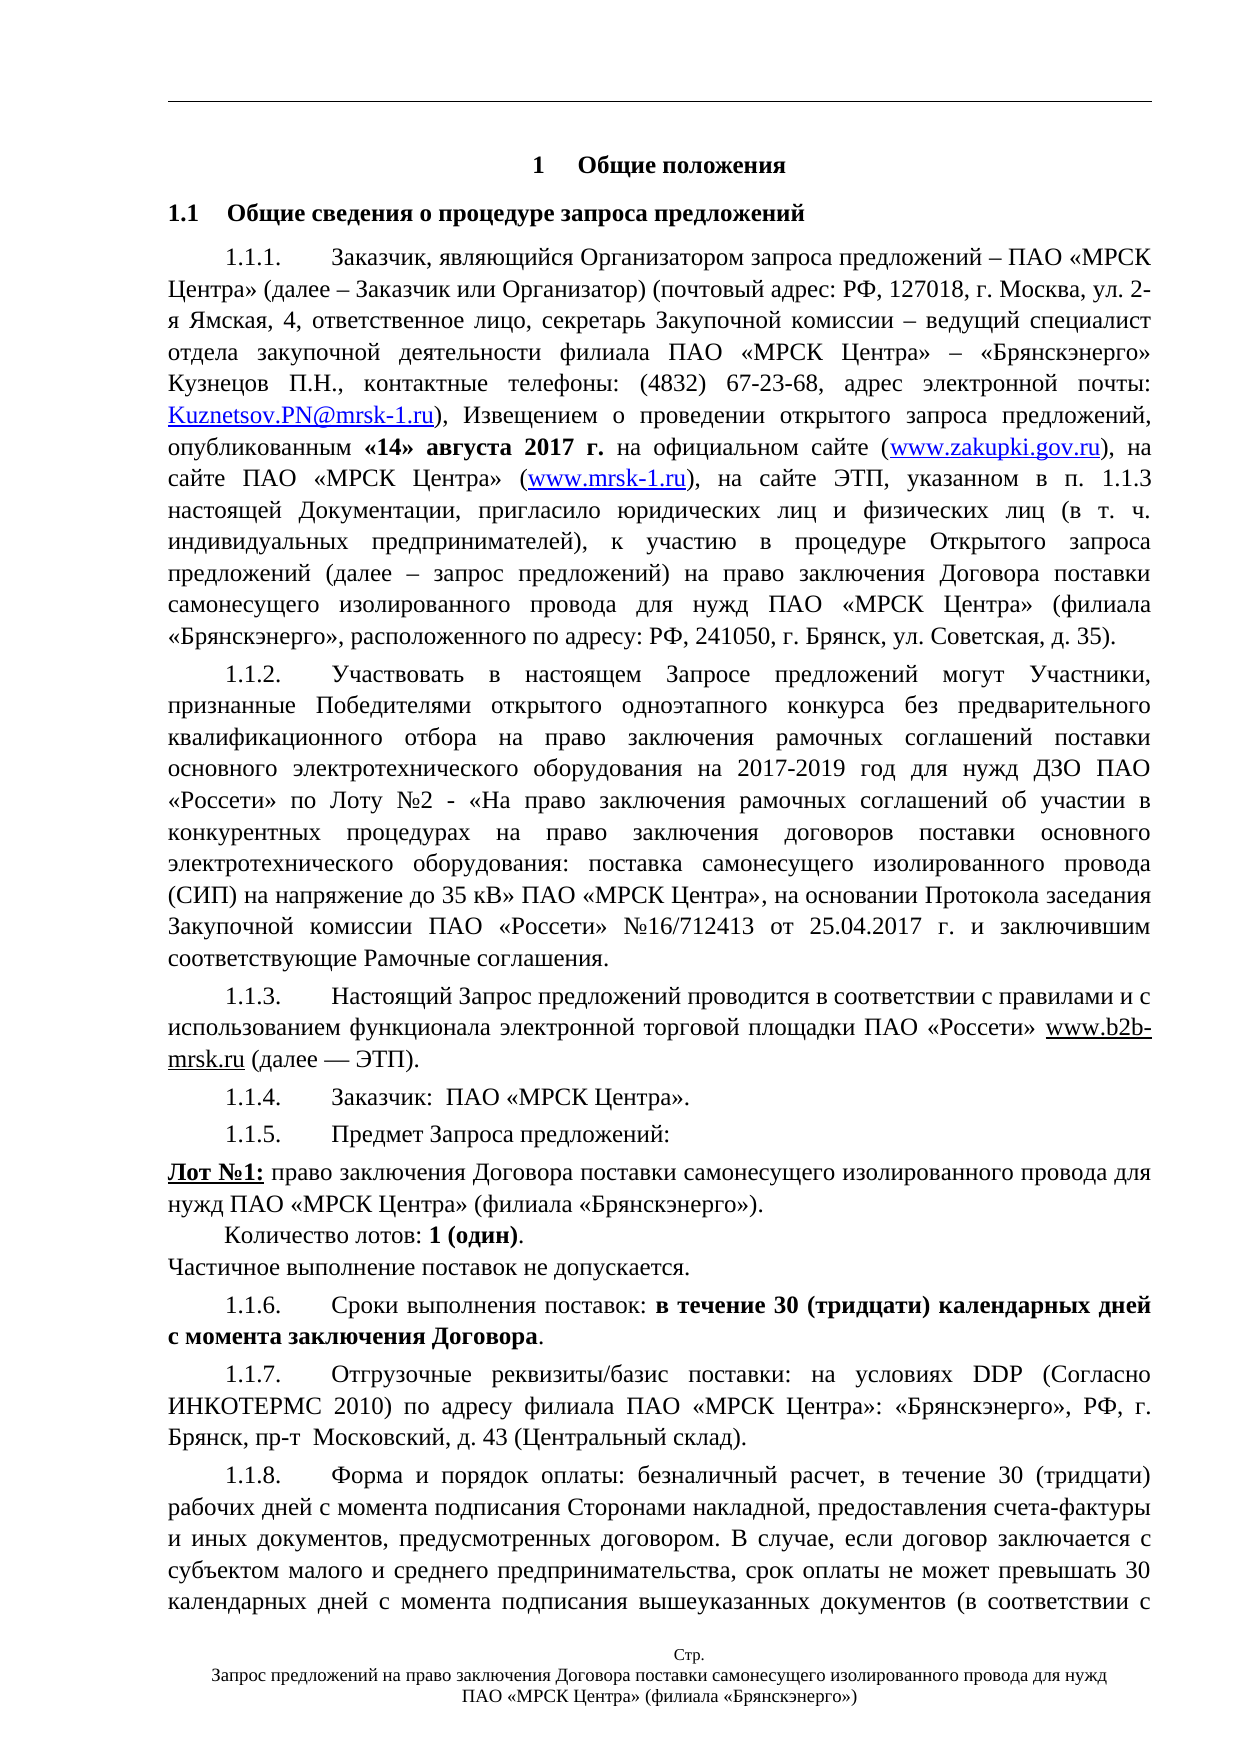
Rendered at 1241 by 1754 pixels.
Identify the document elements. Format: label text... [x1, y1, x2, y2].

subtitle Общие сведения о процедуре запроса предложений [168, 198, 1152, 227]
text Лот №1: право заключения Договора поставки самонесущего изолированного провода для нужд ПАО «МРСК Центра» (филиала «Брянскэнерго»). [168, 1157, 1152, 1218]
list Заказчик: ПАО «МРСК Центра». [168, 1082, 1152, 1110]
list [168, 1460, 1152, 1615]
list Настоящий Запрос предложений проводится в соответствии с правилами и с использованием функционала электронной торговой площадки ПАО «Россети» www.b2b-mrsk.ru (далее — ЭТП). [168, 981, 1152, 1073]
list Участвовать в настоящем Запросе предложений могут Участники, признанные Победителями открытого одноэтапного конкурса без предварительного квалификационного отбора на право заключения рамочных соглашений поставки основного электротехнического оборудования на 2017-2019 год для нужд ДЗО ПАО «Россети» по Лоту №2 - «На право заключения рамочных соглашений об участии в конкурентных процедурах на право заключения договоров поставки основного электротехнического оборудования: поставка самонесущего изолированного провода (СИП) на напряжение до 35 кВ» ПАО «МРСК Центра», на основании Протокола заседания Закупочной комиссии ПАО «Россети» №16/712413 от 25.04.2017 г. и заключившим соответствующие Рамочные соглашения. [168, 659, 1152, 972]
list Заказчик, являющийся Организатором запроса предложений – ПАО «МРСК Центра» (далее – Заказчик или Организатор) (почтовый адрес: РФ, 127018, г. Москва, ул. 2-я Ямская, 4, ответственное лицо, секретарь Закупочной комиссии – ведущий специалист отдела закупочной деятельности филиала ПАО «МРСК Центра» – «Брянскэнерго» Кузнецов П.Н., контактные телефоны: (4832) 67-23-68, адрес электронной почты: Kuznetsov.PN@mrsk-1.ru), Извещением о проведении открытого запроса предложений, опубликованным «14» августа 2017 г. на официальном сайте (www.zakupki.gov.ru), на сайте ПАО «МРСК Центра» (www.mrsk-1.ru), на сайте ЭТП, указанном в п. 1.1.2 настоящей Документации, пригласило юридических лиц и физических лиц (в т. ч. индивидуальных предпринимателей), к участию в процедуре Открытого запроса предложений (далее – запрос предложений) на право заключения Договора поставки самонесущего изолированного провода для нужд ПАО «МРСК Центра» (филиала «Брянскэнерго», расположенного по адресу: РФ, 241050, г. Брянск, ул. Советская, д. 35). [168, 242, 1152, 650]
list Сроки выполнения поставок: в течение 30 (тридцати) календарных дней с момента заключения Договора. [168, 1290, 1152, 1350]
list Предмет Запроса предложений: [168, 1119, 1152, 1148]
list Отгрузочные реквизиты/базис поставки: на условиях DDP (Согласно ИНКОТЕРМС 2010) по адресу филиала ПАО «МРСК Центра»: «Брянскэнерго», РФ, г. Брянск, пр-т Московский, д. 43 (Центральный склад). [168, 1359, 1152, 1451]
list Частичное выполнение поставок не допускается. [168, 1252, 1152, 1281]
text Количество лотов: 1 (один). [168, 1220, 1152, 1249]
subtitle Общие положения [166, 150, 1152, 179]
